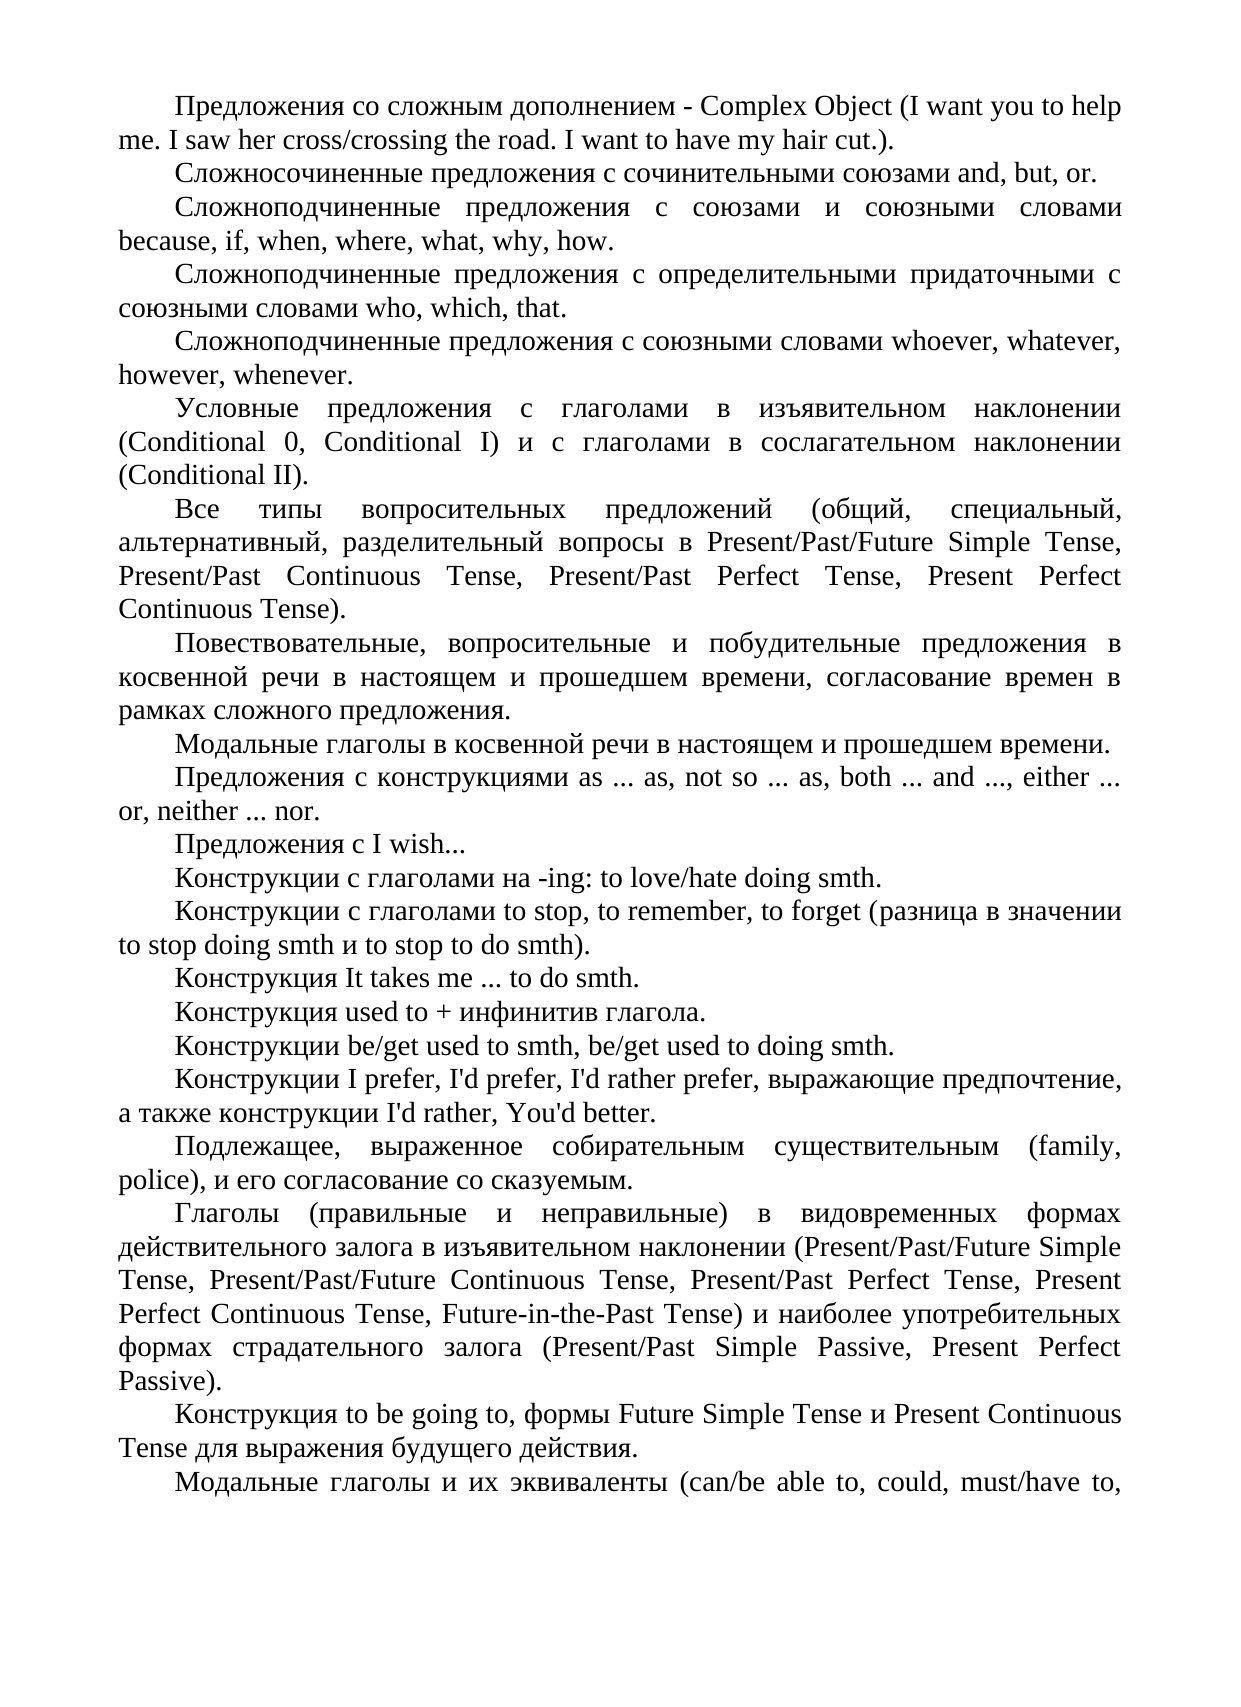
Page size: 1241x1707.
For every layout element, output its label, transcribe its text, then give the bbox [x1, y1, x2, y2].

text Конструкция to be going to, формы Future Simple Tense и Present Continuous Tense для выражения будущего действия. [118, 1397, 1122, 1464]
text Предложения с I wish... [118, 826, 1122, 860]
text Модальные глаголы в косвенной речи в настоящем и прошедшем времени. [118, 726, 1122, 759]
text Конструкции be/get used to smth, be/get used to doing smth. [118, 1028, 1122, 1061]
text Предложения со сложным дополнением - Complex Object (I want you to help me. I saw her cross/crossing the road. I want to have my hair cut.). [118, 88, 1122, 156]
text Сложноподчиненные предложения с определительными придаточными с союзными словами who, which, that. [118, 256, 1122, 323]
text Конструкции с глаголами на -ing: to love/hate doing smth. [118, 860, 1122, 893]
text Условные предложения с глаголами в изъявительном наклонении (Conditional 0, Conditional I) и с глаголами в сослагательном наклонении (Conditional II). [118, 390, 1122, 491]
text Сложноподчиненные предложения с союзами и союзными словами because, if, when, where, what, why, how. [118, 189, 1122, 256]
text Конструкции с глаголами to stop, to remember, to forget (разница в значении to stop doing smth и to stop to do smth). [118, 893, 1122, 961]
text Все типы вопросительных предложений (общий, специальный, альтернативный, разделительный вопросы в Present/Past/Future Simple Tense, Present/Past Continuous Tense, Present/Past Perfect Tense, Present Perfect Continuous Tense). [118, 491, 1122, 625]
text Глаголы (правильные и неправильные) в видовременных формах действительного залога в изъявительном наклонении (Present/Past/Future Simple Tense, Present/Past/Future Continuous Tense, Present/Past Perfect Tense, Present Perfect Continuous Tense, Future-in-the-Past Tense) и наиболее употребительных формах страдательного залога (Present/Past Simple Passive, Present Perfect Passive). [118, 1195, 1122, 1397]
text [118, 1464, 1122, 1497]
text Сложноподчиненные предложения с союзными словами whoever, whatever, however, whenever. [118, 323, 1122, 390]
text Конструкции I prefer, I'd prefer, I'd rather prefer, выражающие предпочтение, а также конструкции I'd rather, You'd better. [118, 1061, 1122, 1128]
text Конструкция used to + инфинитив глагола. [118, 994, 1122, 1028]
text Предложения с конструкциями as ... as, not so ... as, both ... and ..., either ... or, neither ... nor. [118, 759, 1122, 826]
text Повествовательные, вопросительные и побудительные предложения в косвенной речи в настоящем и прошедшем времени, согласование времен в рамках сложного предложения. [118, 625, 1122, 726]
text Сложносочиненные предложения с сочинительными союзами and, but, or. [118, 156, 1122, 189]
text Конструкция It takes me ... to do smth. [118, 961, 1122, 994]
text Подлежащее, выраженное собирательным существительным (family, police), и его согласование со сказуемым. [118, 1128, 1122, 1195]
